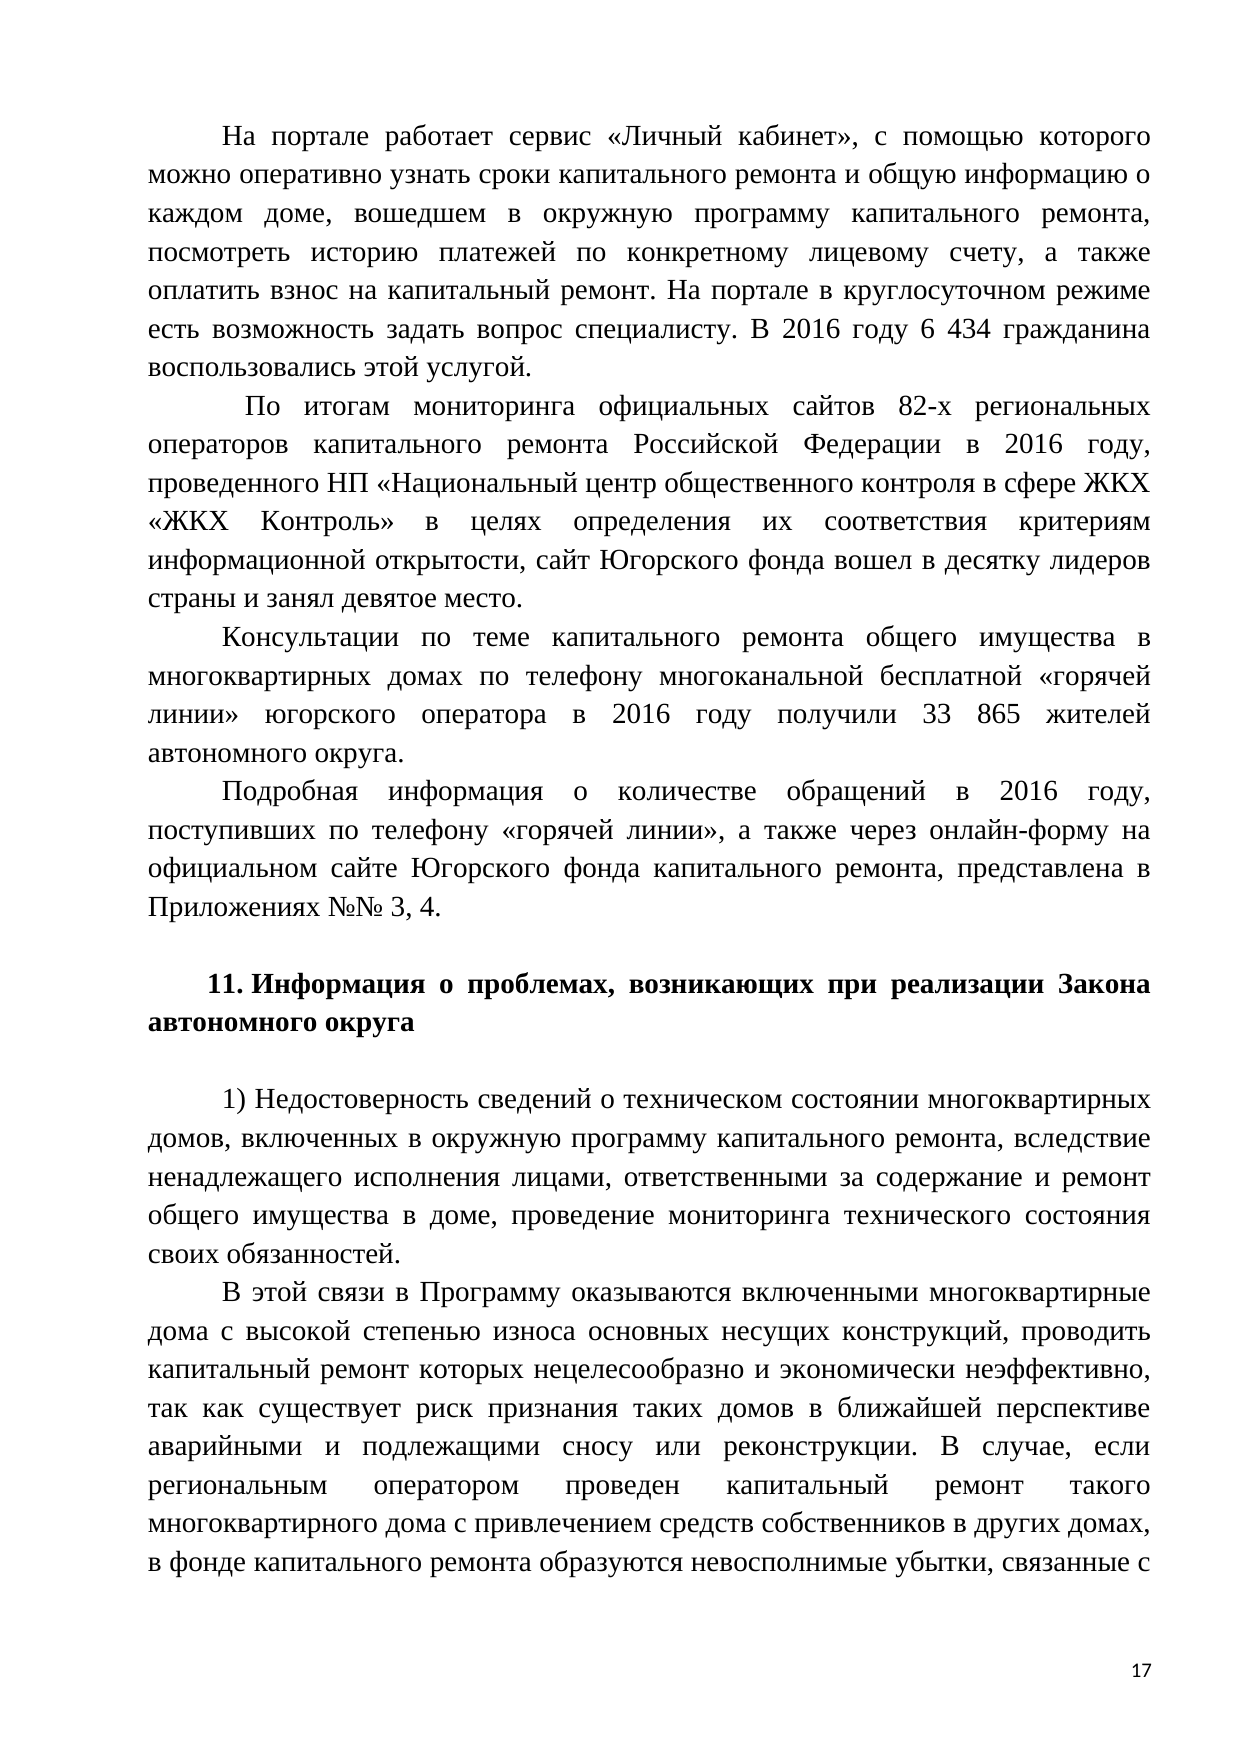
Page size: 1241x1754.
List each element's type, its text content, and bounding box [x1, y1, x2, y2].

list Информация о проблемах, возникающих при реализации Закона автономного округа [148, 966, 1152, 1038]
text На портале работает сервис «Личный кабинет», с помощью которого можно оперативно узнать сроки капитального ремонта и общую информацию о каждом доме, вошедшем в окружную программу капитального ремонта, посмотреть историю платежей по конкретному лицевому счету, а также оплатить взнос на капитальный ремонт. На портале в круглосуточном режиме есть возможность задать вопрос специалисту. В 2016 году 6 434 гражданина воспользовались этой услугой. [148, 118, 1152, 383]
text Подробная информация о количестве обращений в 2016 году, поступивших по телефону «горячей линии», а также через онлайн-форму на официальном сайте Югорского фонда капитального ремонта, представлена в Приложениях №№ 3, 4. [148, 773, 1152, 922]
text Консультации по теме капитального ремонта общего имущества в многоквартирных домах по телефону многоканальной бесплатной «горячей линии» югорского оператора в 2016 году получили 33 865 жителей автономного округа. [148, 619, 1152, 768]
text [148, 1274, 1152, 1578]
text По итогам мониторинга официальных сайтов 82-х региональных операторов капитального ремонта Российской Федерации в 2016 году, проведенного НП «Национальный центр общественного контроля в сфере ЖКХ «ЖКХ Контроль» в целях определения их соответствия критериям информационной открытости, сайт Югорского фонда вошел в десятку лидеров страны и занял девятое место. [148, 388, 1152, 614]
text 1) Недостоверность сведений о техническом состоянии многоквартирных домов, включенных в окружную программу капитального ремонта, вследствие ненадлежащего исполнения лицами, ответственными за содержание и ремонт общего имущества в доме, проведение мониторинга технического состояния своих обязанностей. [148, 1082, 1152, 1269]
